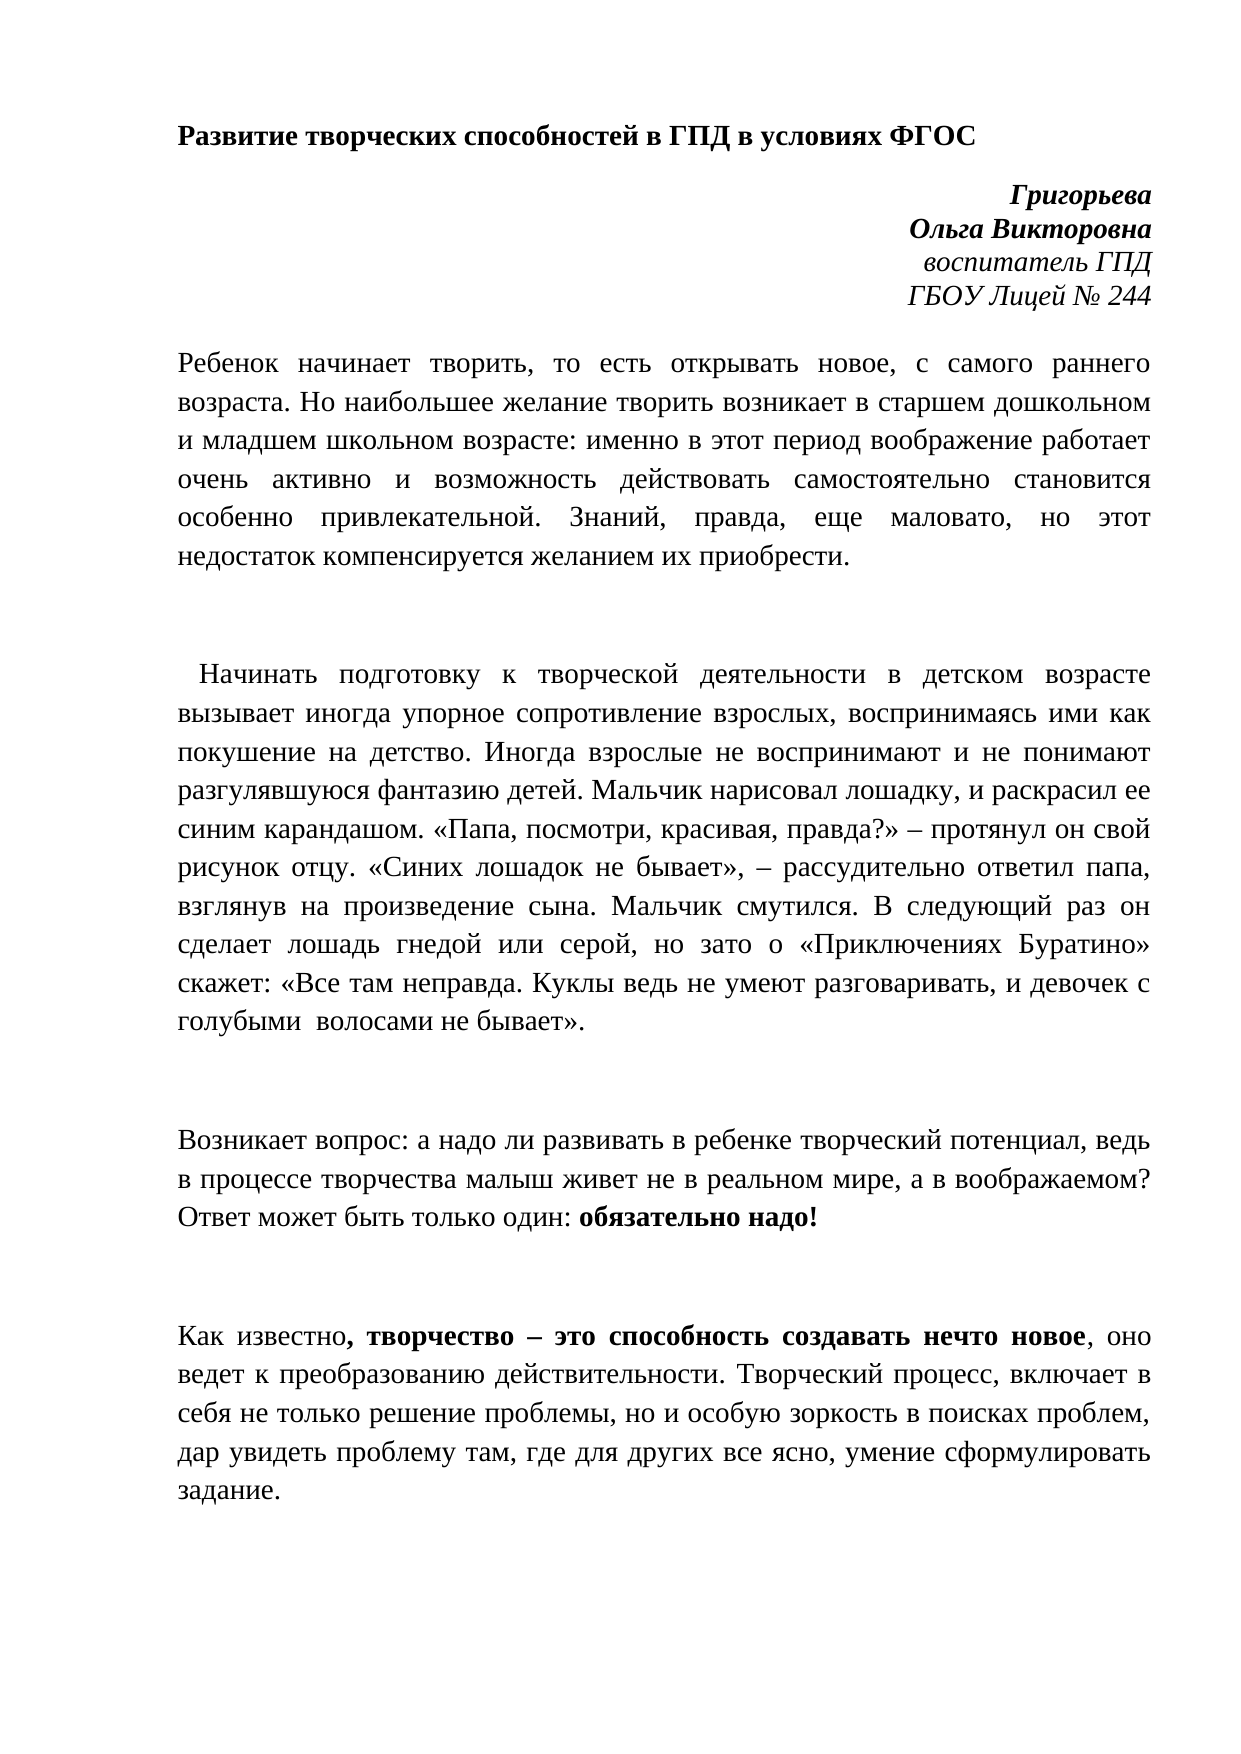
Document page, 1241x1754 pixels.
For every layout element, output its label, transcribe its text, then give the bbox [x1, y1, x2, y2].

text воспитатель ГПД [177, 244, 1152, 278]
text Ребенок начинает творить, то есть открывать новое, с самого раннего возраста. Но наибольшее желание творить возникает в старшем дошкольном и младшем школьном возрасте: именно в этот период воображение работает очень активно и возможность действовать самостоятельно становится особенно привлекательной. Знаний, правда, еще маловато, но этот недостаток компенсируется желанием их приобрести. [177, 345, 1152, 571]
text Ольга Викторовна [177, 211, 1152, 244]
text Как известно, творчество – это способность создавать нечто новое, оно ведет к преобразованию действительности. Творческий процесс, включает в себя не только решение проблемы, но и особую зоркость в поисках проблем, дар увидеть проблему там, где для других все ясно, умение сформулировать задание. [177, 1318, 1152, 1395]
text Как известно, творчество – это способность создавать нечто новое, оно ведет к преобразованию действительности. Творческий процесс, включает в себя не только решение проблемы, но и особую зоркость в поисках проблем, дар увидеть проблему там, где для других все ясно, умение сформулировать задание. [177, 1467, 1152, 1506]
text Развитие творческих способностей в ГПД в условиях ФГОС [177, 118, 1152, 152]
text Григорьева [177, 177, 1152, 211]
text ГБОУ Лицей № 244 [177, 278, 1152, 312]
text Возникает вопрос: а надо ли развивать в ребенке творческий потенциал, ведь в процессе творчества малыш живет не в реальном мире, а в воображаемом? Ответ может быть только один: обязательно надо! [177, 1122, 1152, 1233]
text Начинать подготовку к творческой деятельности в детском возрасте вызывает иногда упорное сопротивление взрослых, воспринимаясь ими как покушение на детство. Иногда взрослые не воспринимают и не понимают разгулявшуюся фантазию детей. Мальчик нарисовал лошадку, и раскрасил ее синим карандашом. «Папа, посмотри, красивая, правда?» – протянул он свой рисунок отцу. «Синих лошадок не бывает», – рассудительно ответил папа, взглянув на произведение сына. Мальчик смутился. В следующий раз он сделает лошадь гнедой или серой, но зато о «Приключениях Буратино» скажет: «Все там неправда. Куклы ведь не умеют разговаривать, и девочек с голубыми волосами не бывает». [177, 657, 1152, 1037]
